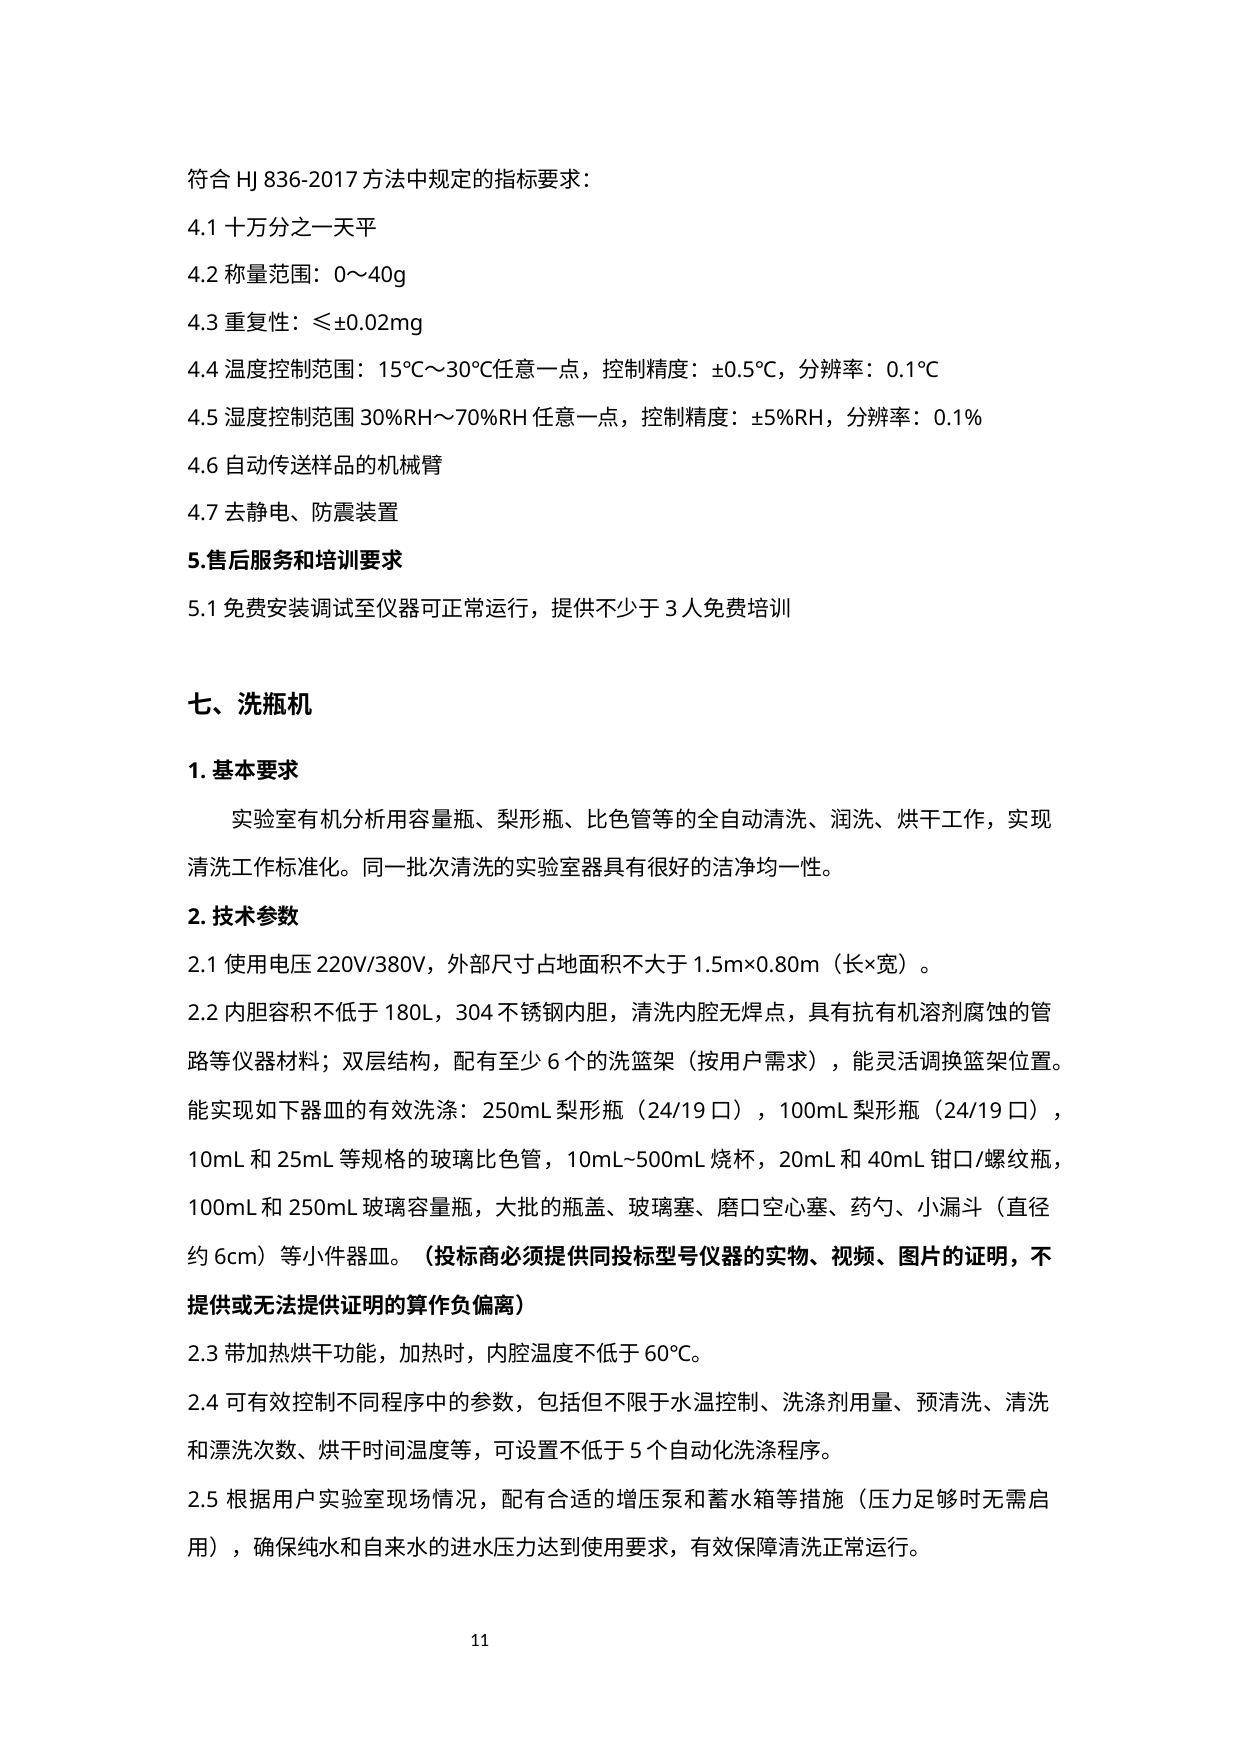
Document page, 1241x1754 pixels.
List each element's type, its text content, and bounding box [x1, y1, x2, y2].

list 2.5 根据用户实验室现场情况，配有合适的增压泵和蓄水箱等措施（压力足够时无需启用），确保纯水和自来水的进水压力达到使用要求，有效保障清洗正常运行。 [187, 1481, 1053, 1562]
text 4.4 温度控制范围：15℃～30℃任意一点，控制精度：±0.5℃，分辨率：0.1℃ [187, 352, 1053, 384]
text 4.5 湿度控制范围30%RH～70%RH任意一点，控制精度：±5%RH，分辨率：0.1% [187, 400, 1053, 432]
text 七、洗瓶机 [187, 670, 1053, 735]
text 5.1免费安装调试至仪器可正常运行，提供不少于3人免费培训 [187, 590, 1053, 623]
text 5.售后服务和培训要求 [187, 543, 1053, 574]
list 技术参数 [187, 898, 1053, 931]
list 2.4 可有效控制不同程序中的参数，包括但不限于水温控制、洗涤剂用量、预清洗、清洗和漂洗次数、烘干时间温度等，可设置不低于5个自动化洗涤程序。 [187, 1384, 1053, 1465]
list 使用电压220V/380V，外部尺寸占地面积不大于1.5m×0.80m（长×宽）。 [187, 947, 1053, 979]
text 符合HJ 836-2017方法中规定的指标要求： [187, 162, 1053, 194]
text 4.2 称量范围：0～40g [187, 257, 1053, 289]
text 4.1 十万分之一天平 [187, 209, 1053, 241]
list 2.3 带加热烘干功能，加热时，内腔温度不低于60℃。 [187, 1336, 1053, 1368]
list 1. 基本要求 [187, 753, 1053, 785]
text 4.6 自动传送样品的机械臂 [187, 448, 1053, 479]
text 4.7 去静电、防震装置 [187, 495, 1053, 527]
list 内胆容积不低于180L，304不锈钢内胆，清洗内腔无焊点，具有抗有机溶剂腐蚀的管路等仪器材料；双层结构，配有至少6个的洗篮架（按用户需求），能灵活调换篮架位置。能实现如下器皿的有效洗涤：250mL梨形瓶（24/19口），100mL梨形瓶（24/19口），10mL和25mL等规格的玻璃比色管，10mL~500mL烧杯，20mL和40mL钳口/螺纹瓶，100mL和250mL玻璃容量瓶，大批的瓶盖、玻璃塞、磨口空心塞、药勺、小漏斗（直径约6cm）等小件器皿。（投标商必须提供同投标型号仪器的实物、视频、图片的证明，不提供或无法提供证明的算作负偏离） [187, 995, 1053, 1320]
text 4.3 重复性：≤±0.02mg [187, 305, 1053, 337]
list 实验室有机分析用容量瓶、梨形瓶、比色管等的全自动清洗、润洗、烘干工作，实现清洗工作标准化。同一批次清洗的实验室器具有很好的洁净均一性。 [187, 801, 1053, 882]
